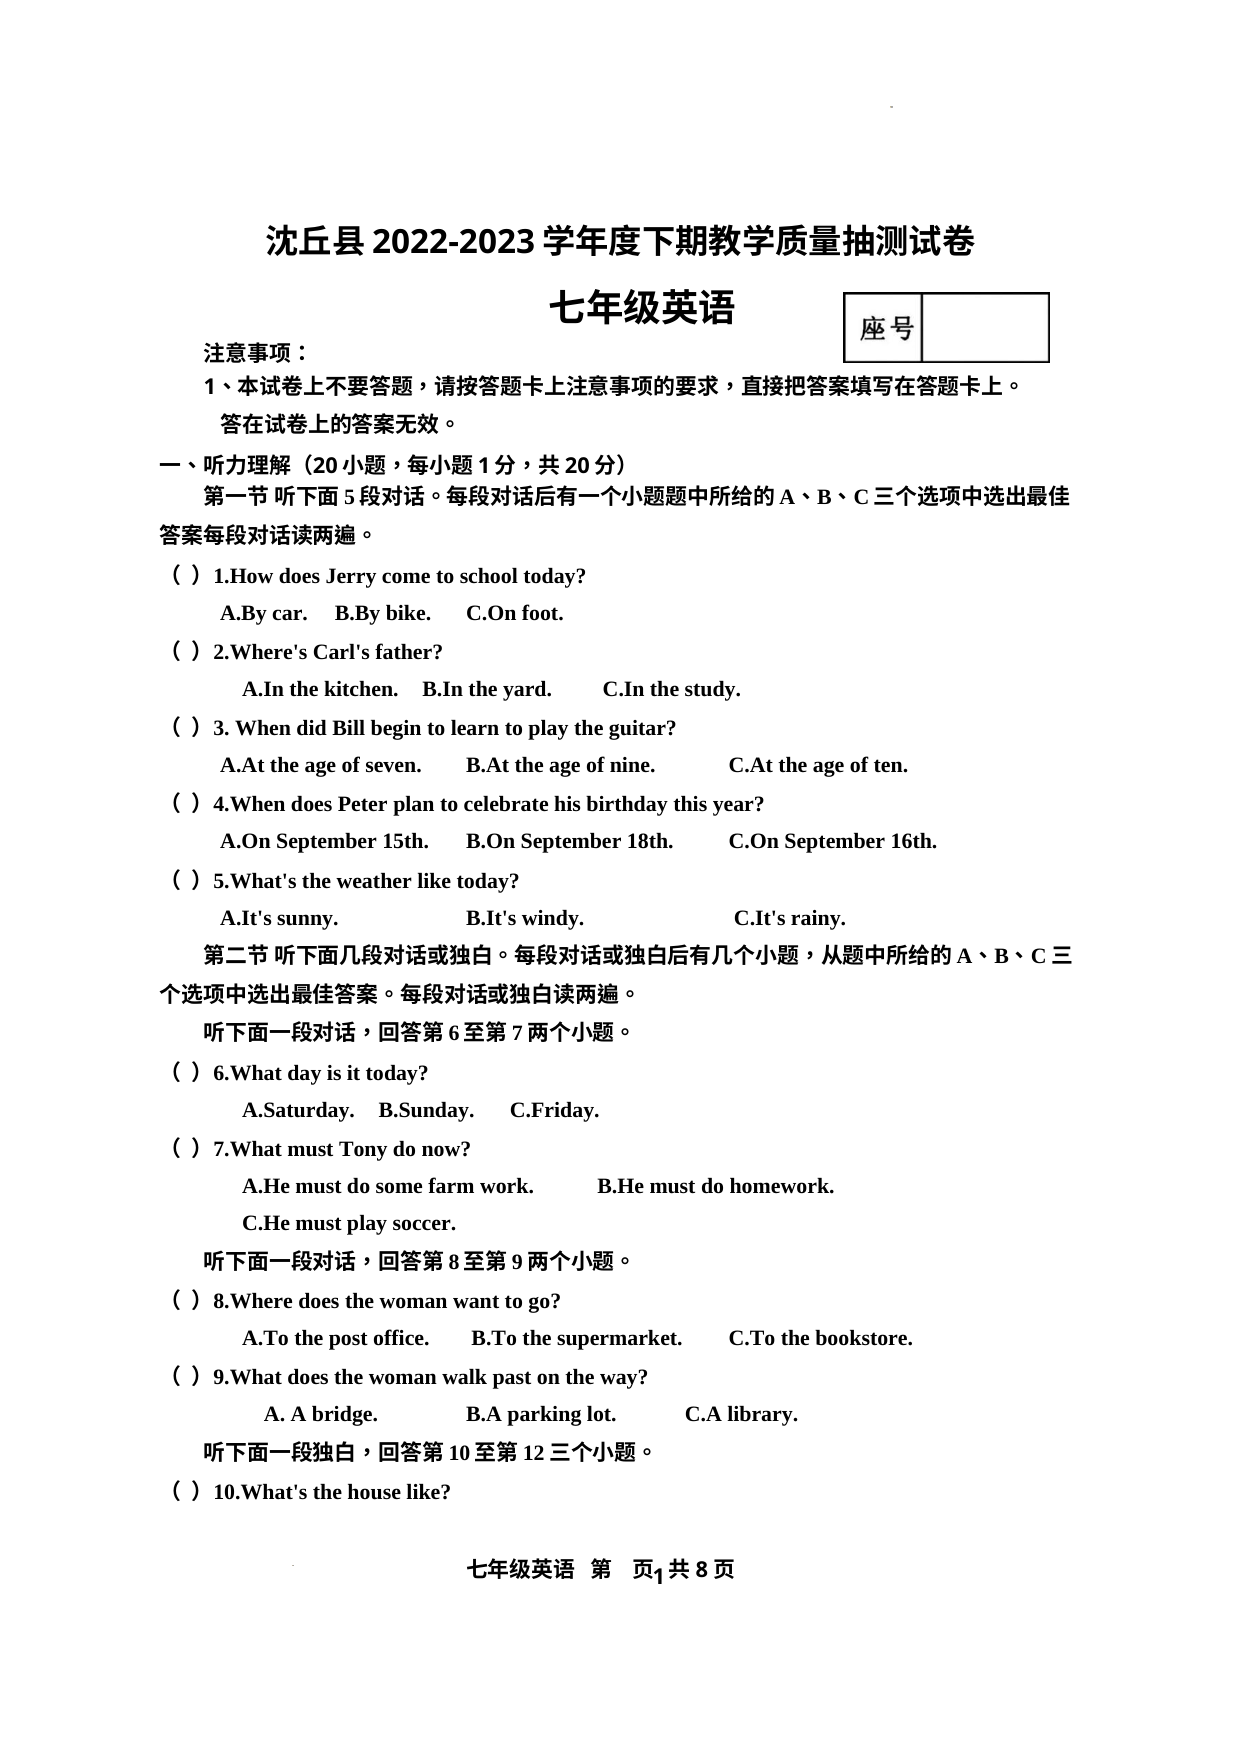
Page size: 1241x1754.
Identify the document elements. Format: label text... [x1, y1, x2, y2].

text （ ）10.What's the house like? [159, 1474, 1081, 1506]
text A.He must do some farm work. B.He must do homework. [159, 1169, 1081, 1202]
text A.It's sunny. B.It's windy. C.It's rainy. [159, 901, 1081, 933]
text 第二节 听下面几段对话或独白。每段对话或独白后有几个小题，从题中所给的A、B、C三个选项中选出最佳答案。每段对话或独白读两遍。 [159, 938, 1081, 1010]
text 沈丘县2022-2023学年度下期教学质量抽测试卷 [159, 207, 1081, 272]
text A.By car. B.By bike. C.On foot. [159, 596, 1081, 628]
text （ ）9.What does the woman walk past on the way? [159, 1359, 1081, 1391]
text A. A bridge. B.A parking lot. C.A library. [159, 1398, 1081, 1430]
text （ ）2.Where's Carl's father? [159, 633, 1081, 666]
text 一、听力理解（20小题，每小题1分，共20分） [159, 447, 1081, 480]
text （ ）6.What day is it today? [159, 1054, 1081, 1087]
text （ ）5.What's the weather like today? [159, 862, 1081, 895]
text 听下面一段独白，回答第10至第12三个小题。 [159, 1435, 1081, 1468]
text A.On September 15th. B.On September 18th. C.On September 16th. [159, 825, 1081, 857]
text A.At the age of seven. B.At the age of nine. C.At the age of ten. [159, 748, 1081, 781]
text （ ）7.What must Tony do now? [159, 1131, 1081, 1163]
text （ ）3. When did Bill begin to learn to play the guitar? [159, 710, 1081, 742]
text （ ）4.When does Peter plan to celebrate his birthday this year? [159, 786, 1081, 818]
text A.To the post office. B.To the supermarket. C.To the bookstore. [159, 1321, 1081, 1354]
text （ ）1.How does Jerry come to school today? [159, 557, 1081, 590]
text 1、本试卷上不要答题，请按答题卡上注意事项的要求，直接把答案填写在答题卡上。 [159, 369, 1081, 402]
text A.Saturday. B.Sunday. C.Friday. [159, 1093, 1081, 1126]
text C.He must play soccer. [159, 1207, 1081, 1239]
text 答在试卷上的答案无效。 [159, 408, 1081, 441]
text 七年级英语 [159, 272, 1081, 337]
text 第一节 听下面5段对话。每段对话后有一个小题题中所给的A、B、C三个选项中选出最佳答案每段对话读两遍。 [159, 480, 1081, 551]
text 听下面一段对话，回答第8至第9两个小题。 [159, 1244, 1081, 1277]
text 听下面一段对话，回答第6至第7两个小题。 [159, 1016, 1081, 1048]
text 注意事项： [159, 337, 1081, 369]
text A.In the kitchen. B.In the yard. C.In the study. [159, 672, 1081, 705]
text （ ）8.Where does the woman want to go? [159, 1283, 1081, 1315]
picture [843, 292, 1050, 363]
